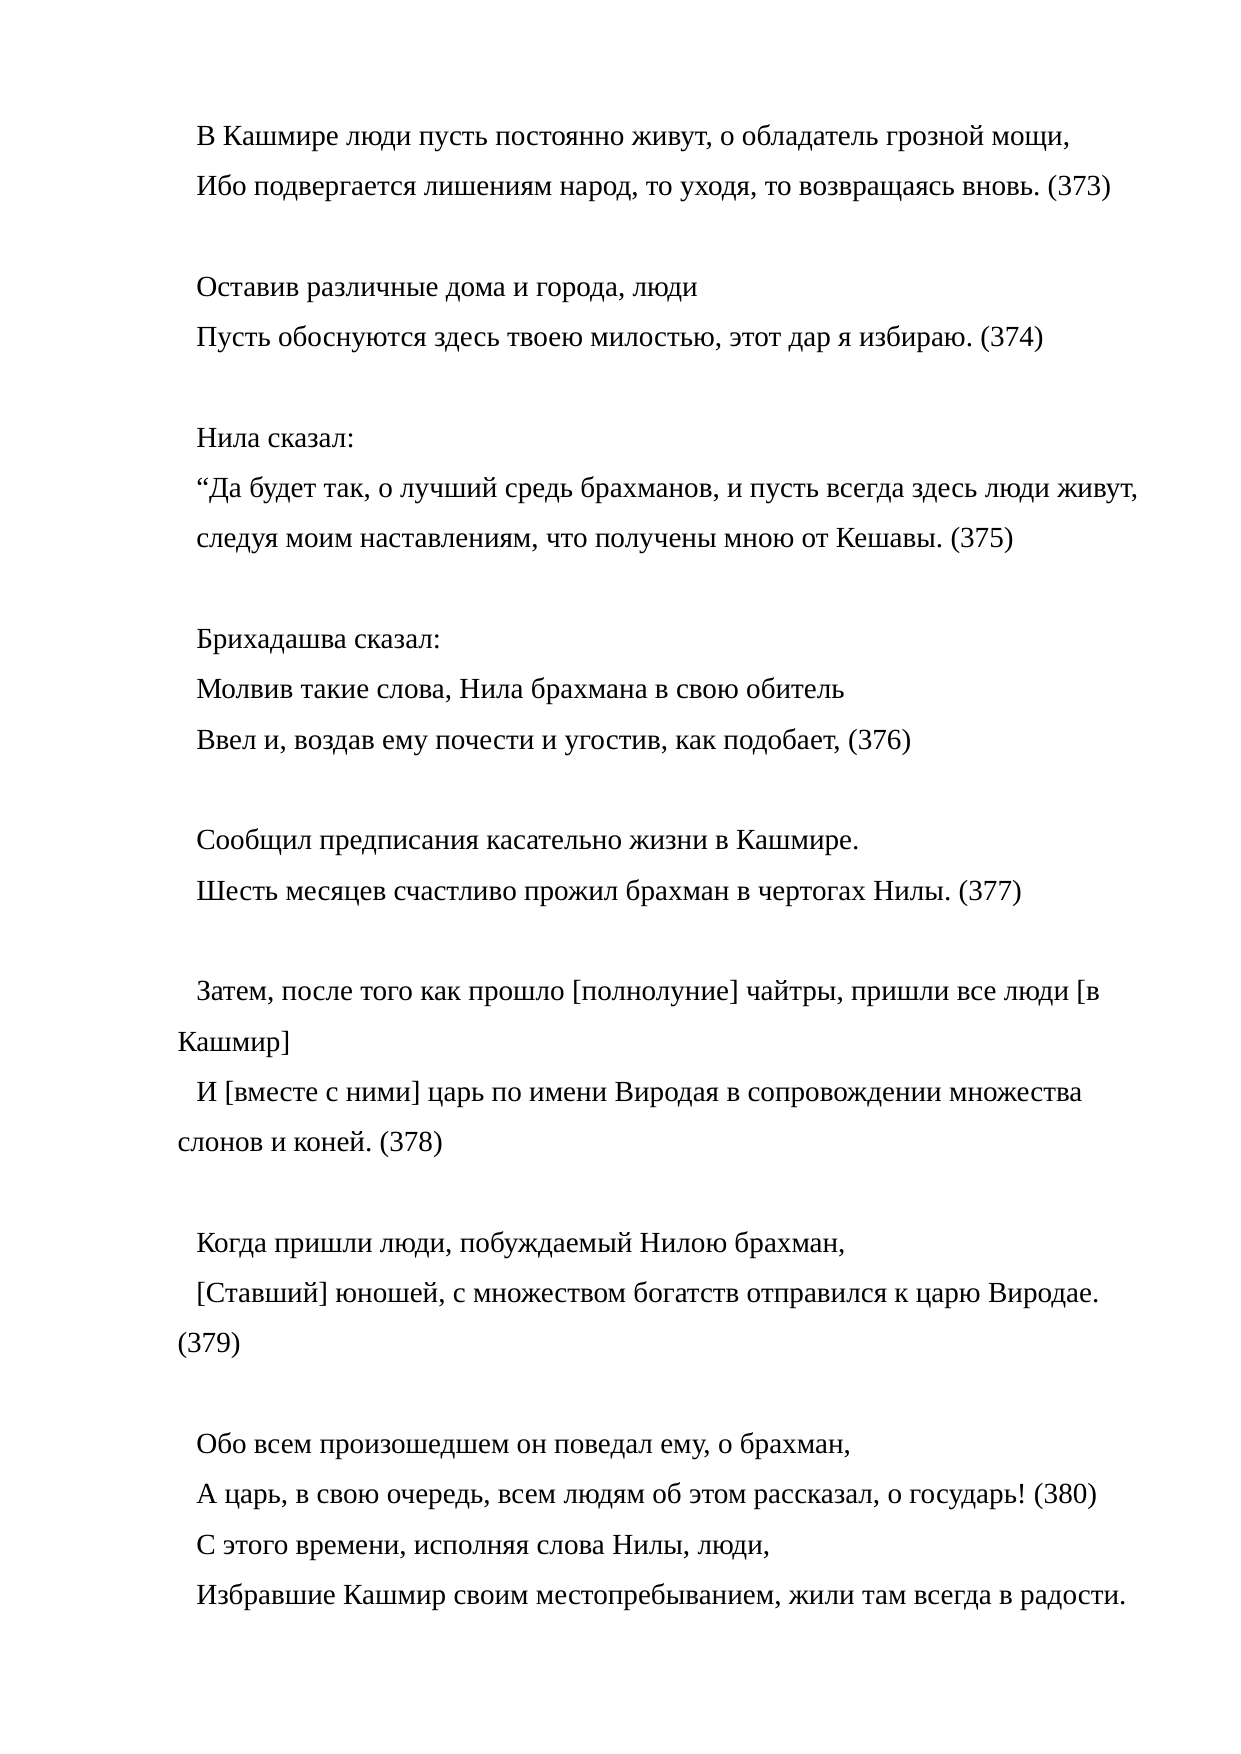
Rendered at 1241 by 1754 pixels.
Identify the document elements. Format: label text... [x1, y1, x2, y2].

text Ввел и, воздав ему почести и угостив, как подобает, (376) [177, 722, 1152, 755]
text Брихадашва сказал: [177, 621, 1152, 655]
text Сообщил предписания касательно жизни в Кашмире. [177, 822, 1152, 856]
text И [вместе с ними] царь по имени Виродая в сопровождении множества слонов и коней. (378) [177, 1074, 1152, 1158]
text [177, 1577, 1152, 1611]
text Нила сказал: [177, 420, 1152, 453]
text следуя моим наставлениям, что получены мною от Кешавы. (375) [177, 521, 1152, 554]
text Затем, после того как прошло [полнолуние] чайтры, пришли все люди [в Кашмир] [177, 973, 1152, 1057]
text В Кашмире люди пусть постоянно живут, о обладатель грозной мощи, [177, 118, 1152, 152]
text [Ставший] юношей, с множеством богатств отправился к царю Виродае. (379) [177, 1275, 1152, 1359]
text Молвив такие слова, Нила брахмана в свою обитель [177, 672, 1152, 705]
text А царь, в свою очередь, всем людям об этом рассказал, о государь! (380) [177, 1477, 1152, 1510]
text Ибо подвергается лишениям народ, то уходя, то возвращаясь вновь. (373) [177, 168, 1152, 202]
text Шесть месяцев счастливо прожил брахман в чертогах Нилы. (377) [177, 873, 1152, 906]
text “Да будет так, о лучший средь брахманов, и пусть всегда здесь люди живут, [177, 470, 1152, 504]
text Пусть обоснуются здесь твоею милостью, этот дар я избираю. (374) [177, 319, 1152, 353]
text С этого времени, исполняя слова Нилы, люди, [177, 1527, 1152, 1560]
text Когда пришли люди, побуждаемый Нилою брахман, [177, 1225, 1152, 1258]
text Оставив различные дома и города, люди [177, 269, 1152, 303]
text Обо всем произошедшем он поведал ему, о брахман, [177, 1426, 1152, 1460]
